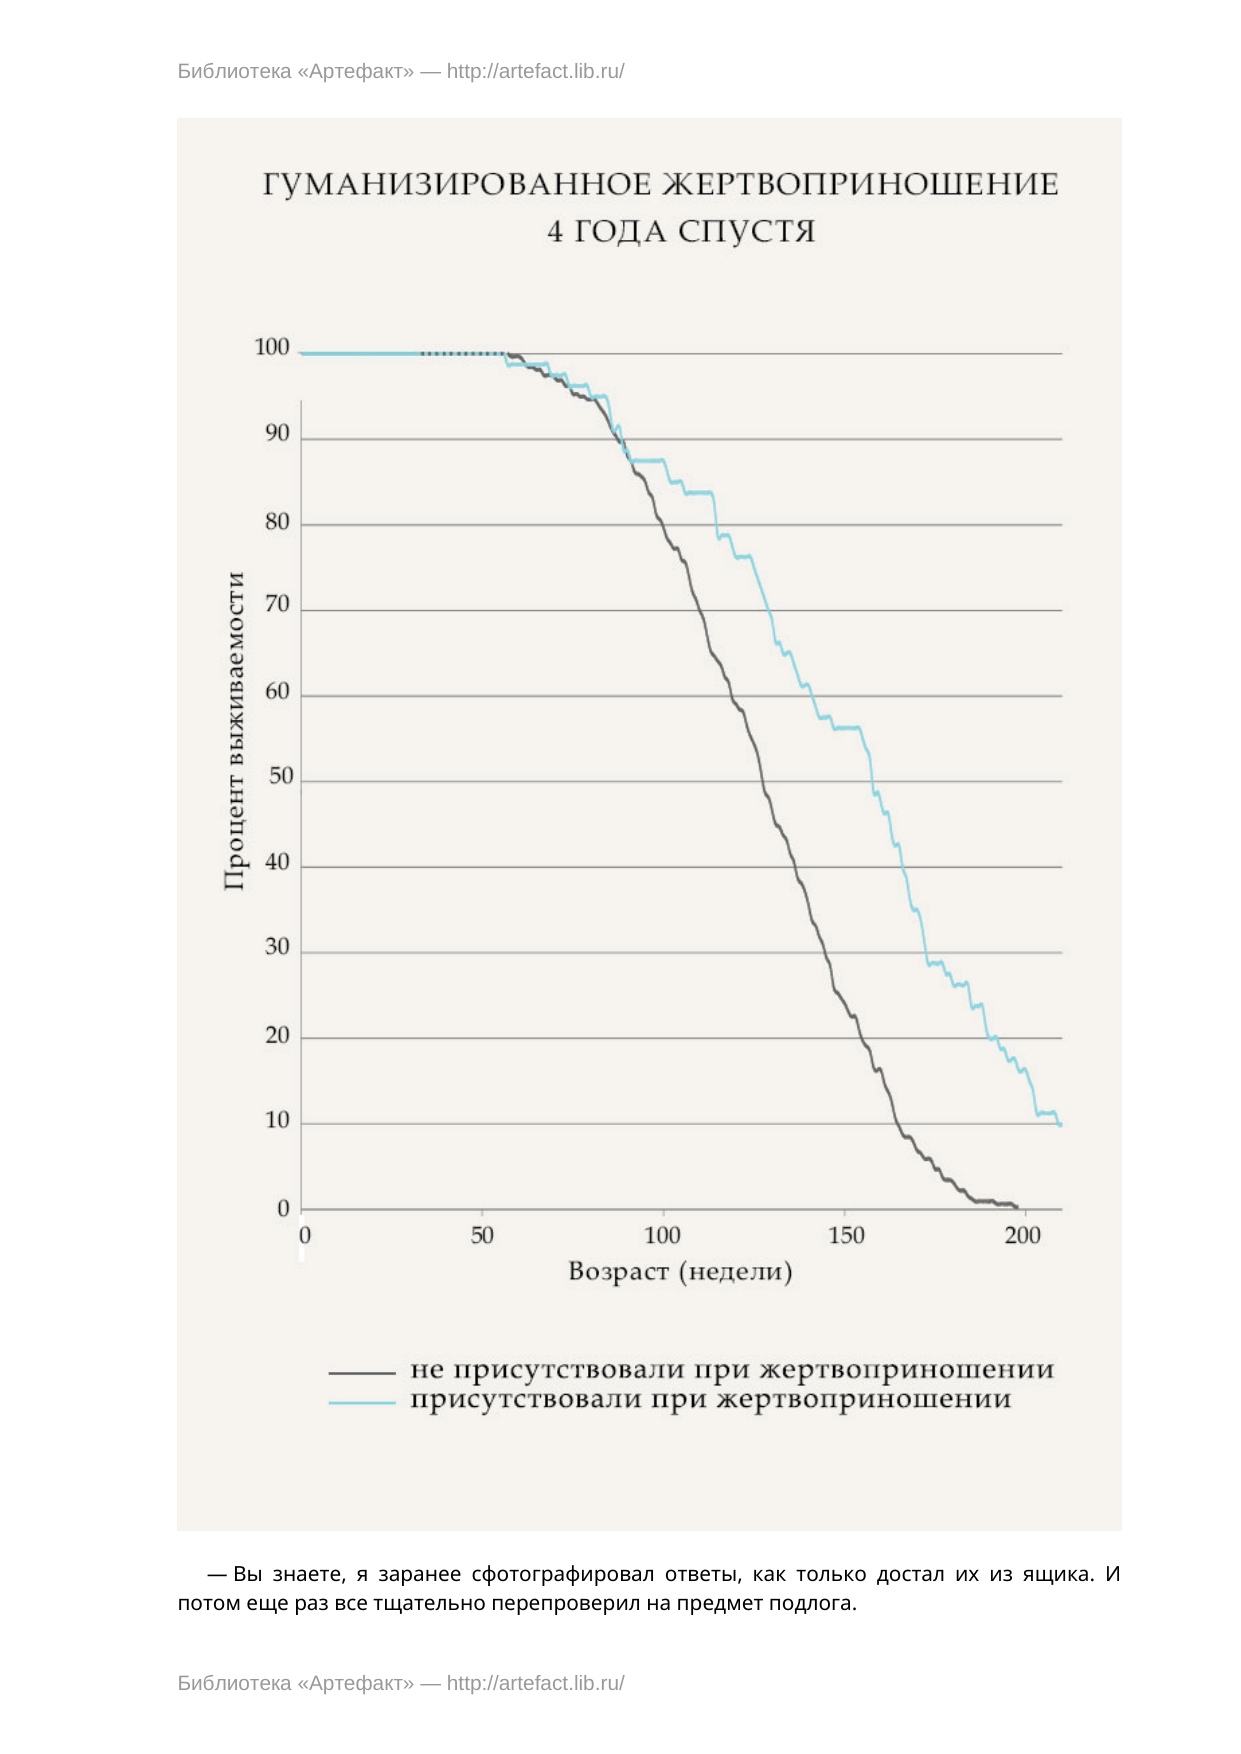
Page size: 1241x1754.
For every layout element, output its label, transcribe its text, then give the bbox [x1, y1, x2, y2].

picture [177, 118, 1122, 1531]
text — Вы знаете, я заранее сфотографировал ответы, как только достал их из ящика. И потом еще раз все тщательно перепроверил на предмет подлога. [177, 1559, 1122, 1616]
